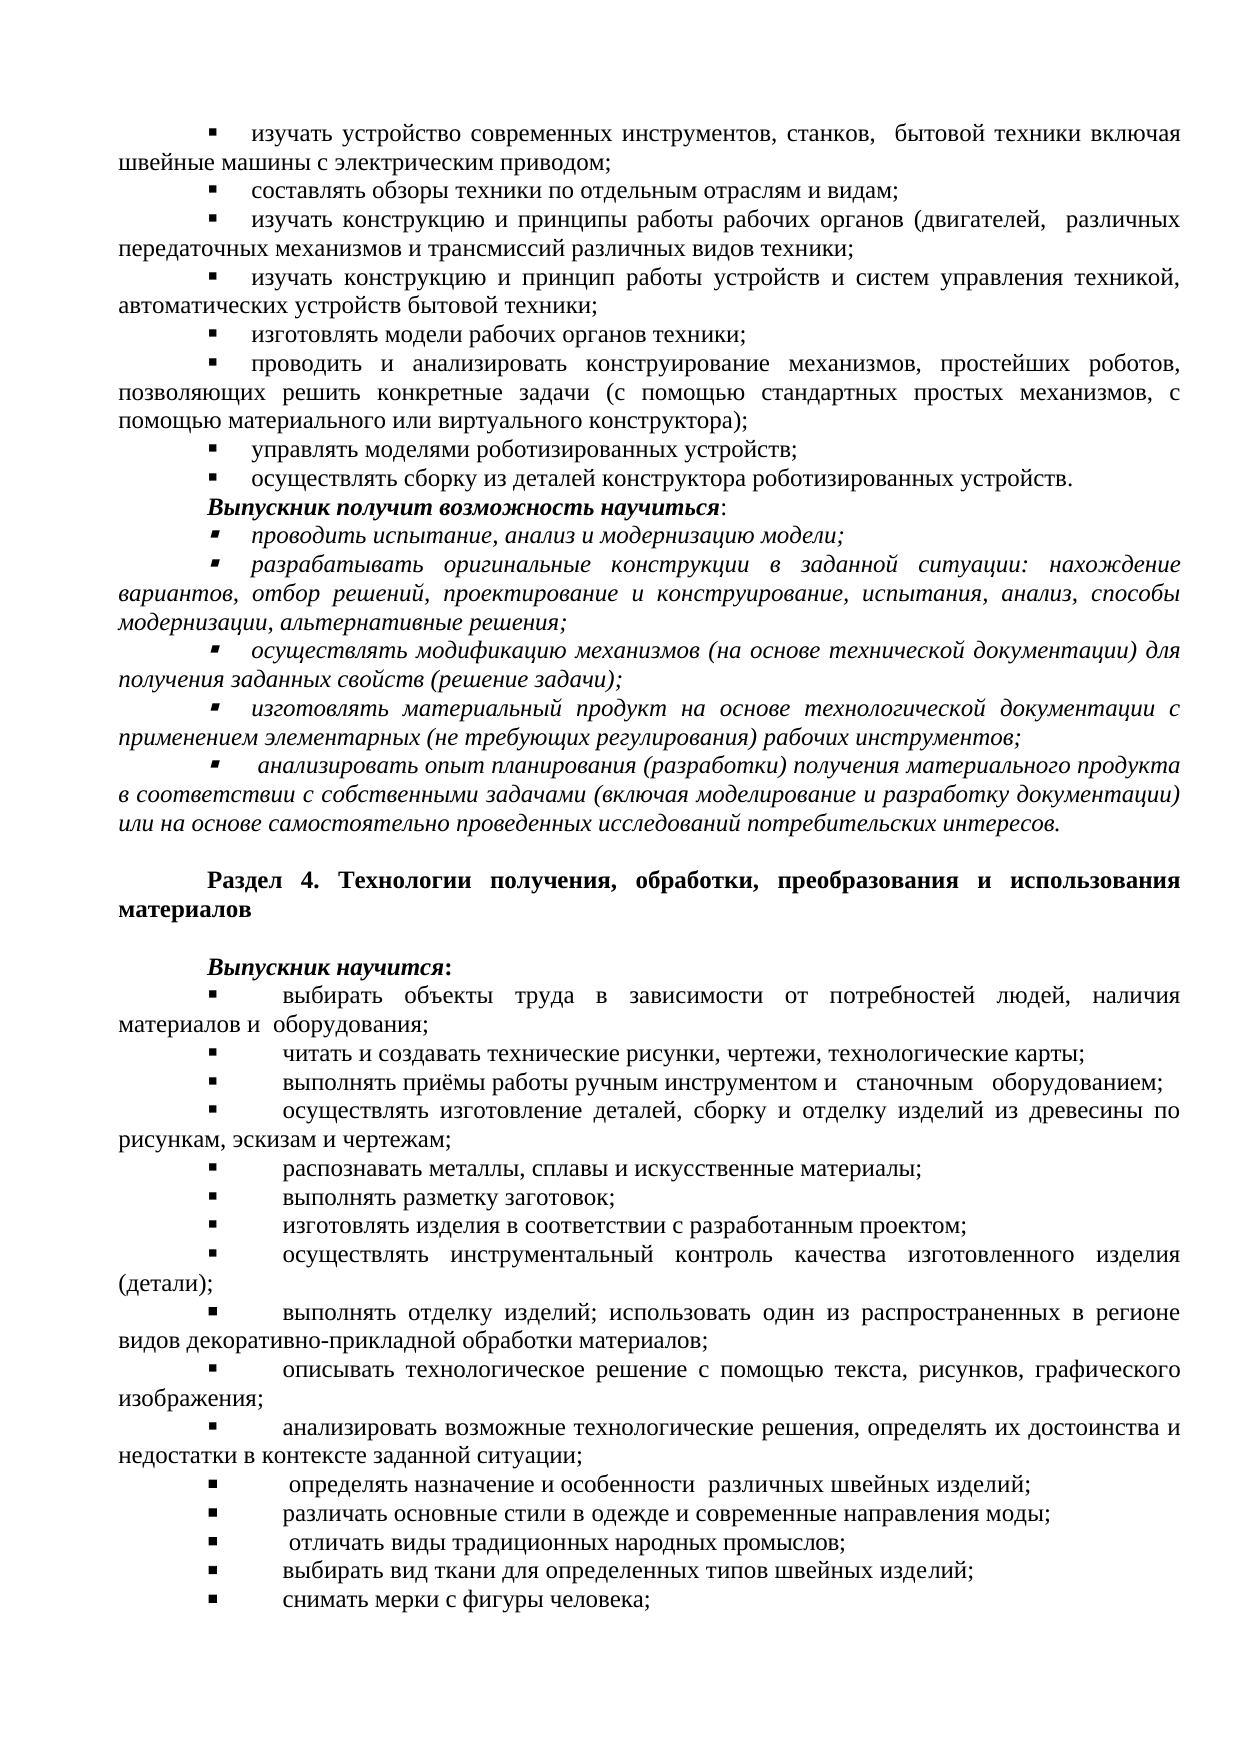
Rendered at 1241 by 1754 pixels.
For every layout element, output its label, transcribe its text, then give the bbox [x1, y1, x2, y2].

list анализировать опыт планирования (разработки) получения материального продукта в соответствии с собственными задачами (включая моделирование и разработку документации) или на основе самостоятельно проведенных исследований потребительских интересов. [118, 751, 1181, 837]
list изготовлять модели рабочих органов техники; [118, 319, 1181, 348]
list составлять обзоры техники по отдельным отраслям и видам; [118, 176, 1181, 204]
list разрабатывать оригинальные конструкции в заданной ситуации: нахождение вариантов, отбор решений, проектирование и конструирование, испытания, анализ, способы модернизации, альтернативные решения; [118, 549, 1181, 636]
list изучать конструкцию и принципы работы рабочих органов (двигателей, различных передаточных механизмов и трансмиссий различных видов техники; [118, 204, 1181, 262]
list проводить испытание, анализ и модернизацию модели; [118, 521, 1181, 549]
list выполнять отделку изделий; использовать один из распространенных в регионе видов декоративно-прикладной обработки материалов; [118, 1297, 1181, 1354]
list управлять моделями роботизированных устройств; [118, 434, 1181, 463]
list осуществлять изготовление деталей, сборку и отделку изделий из древесины по рисункам, эскизам и чертежам; [118, 1096, 1181, 1153]
list различать основные стили в одежде и современные направления моды; [118, 1498, 1181, 1527]
list выбирать вид ткани для определенных типов швейных изделий; [118, 1556, 1181, 1584]
list читать и создавать технические рисунки, чертежи, технологические карты; [118, 1038, 1181, 1067]
list определять назначение и особенности различных швейных изделий; [118, 1469, 1181, 1498]
list осуществлять инструментальный контроль качества изготовленного изделия (детали); [118, 1239, 1181, 1297]
list осуществлять модификацию механизмов (на основе технической документации) для получения заданных свойств (решение задачи); [118, 636, 1181, 693]
list снимать мерки с фигуры человека; [118, 1584, 1181, 1613]
list осуществлять сборку из деталей конструктора роботизированных устройств. [118, 463, 1181, 492]
list анализировать возможные технологические решения, определять их достоинства и недостатки в контексте заданной ситуации; [118, 1412, 1181, 1469]
text Раздел 4. Технологии получения, обработки, преобразования и использования материалов [118, 866, 1181, 923]
list распознавать металлы, сплавы и искусственные материалы; [118, 1153, 1181, 1182]
list выбирать объекты труда в зависимости от потребностей людей, наличия материалов и оборудования; [118, 981, 1181, 1038]
list изготовлять изделия в соответствии с разработанным проектом; [118, 1211, 1181, 1239]
list выполнять приёмы работы ручным инструментом и станочным оборудованием; [118, 1067, 1181, 1096]
list изготовлять материальный продукт на основе технологической документации с применением элементарных (не требующих регулирования) рабочих инструментов; [118, 693, 1181, 751]
list изучать конструкцию и принцип работы устройств и систем управления техникой, автоматических устройств бытовой техники; [118, 262, 1181, 319]
text Выпускник получит возможность научиться: [118, 492, 1181, 521]
list описывать технологическое решение с помощью текста, рисунков, графического изображения; [118, 1354, 1181, 1412]
list проводить и анализировать конструирование механизмов, простейших роботов, позволяющих решить конкретные задачи (с помощью стандартных простых механизмов, с помощью материального или виртуального конструктора); [118, 348, 1181, 434]
list отличать виды традиционных народных промыслов; [118, 1527, 1181, 1556]
list изучать устройство современных инструментов, станков, бытовой техники включая швейные машины с электрическим приводом; [118, 118, 1181, 176]
list выполнять разметку заготовок; [118, 1182, 1181, 1211]
text Выпускник научится: [118, 952, 1181, 981]
